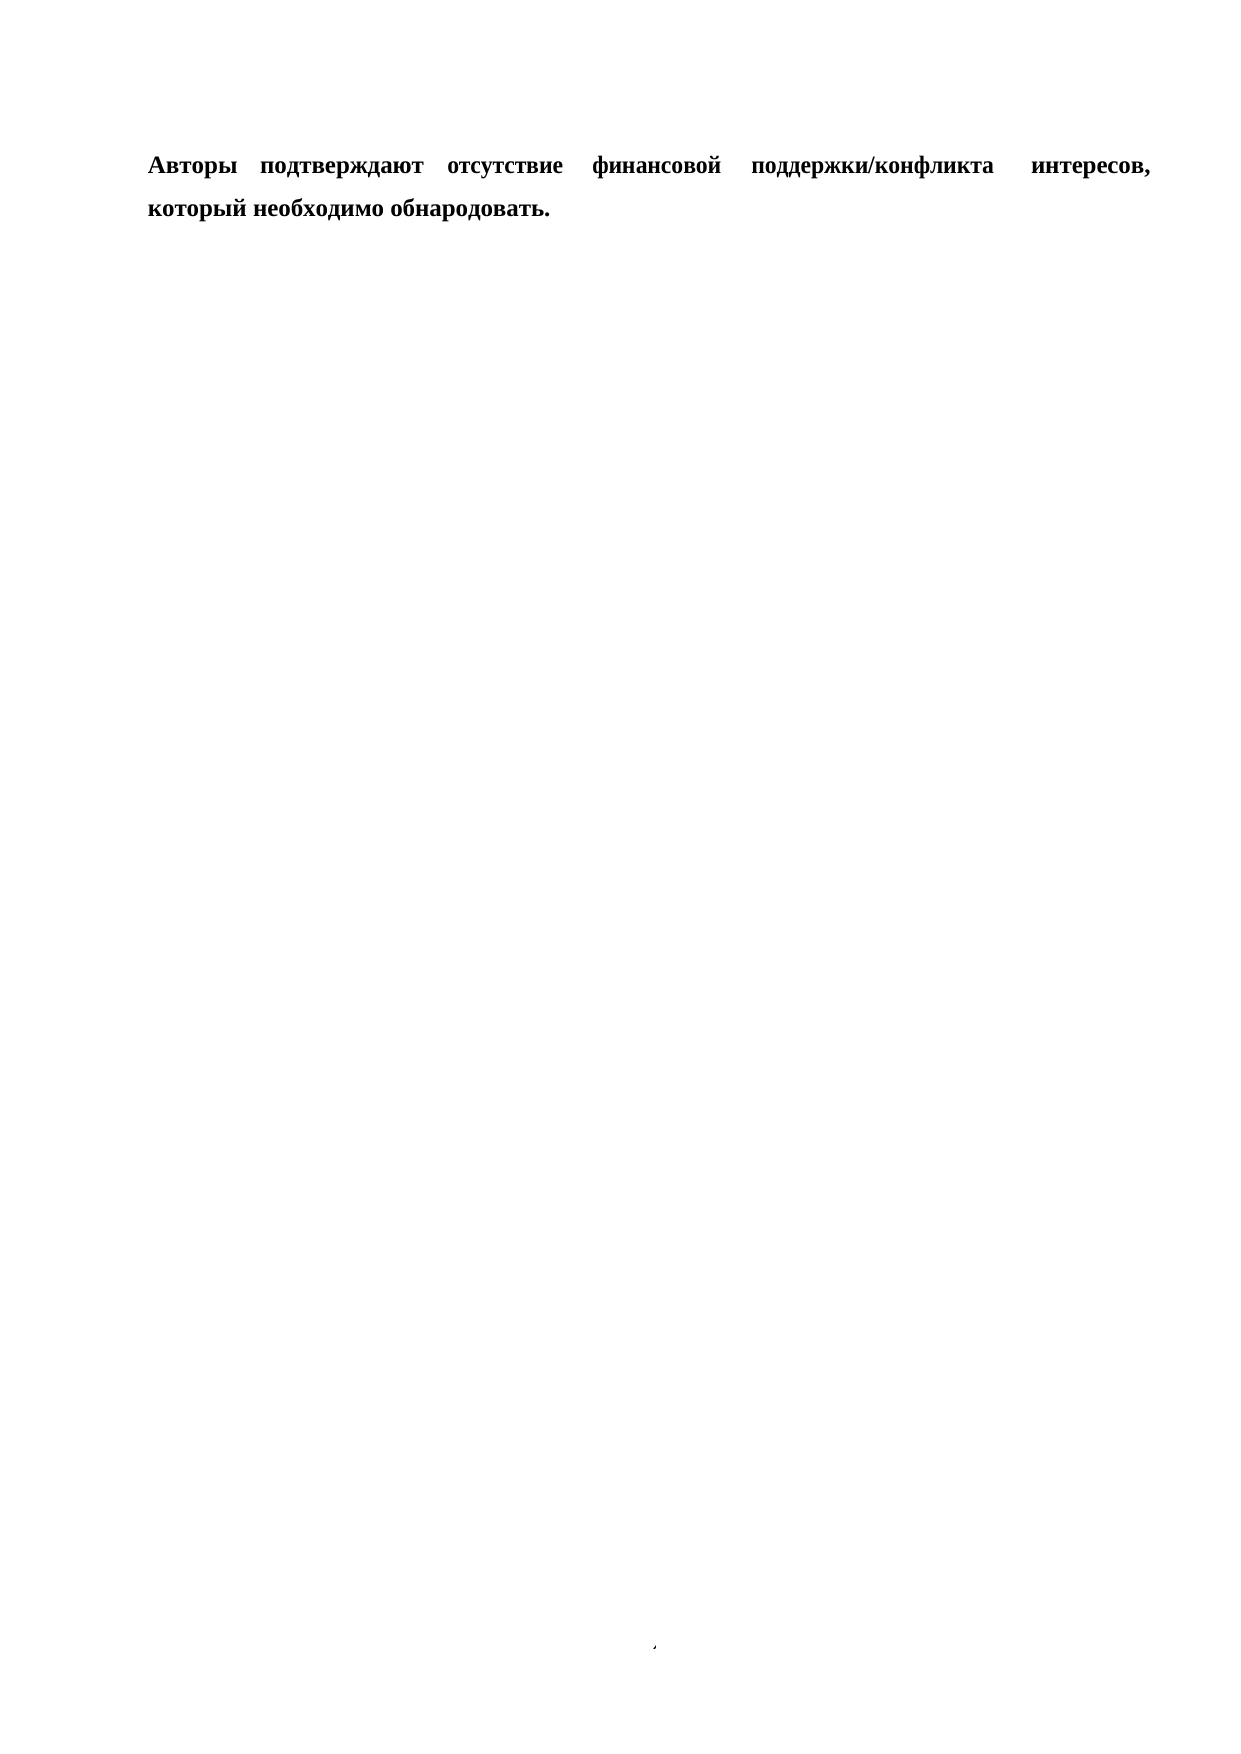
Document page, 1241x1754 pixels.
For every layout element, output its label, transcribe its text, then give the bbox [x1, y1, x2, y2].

subtitle Авторы подтверждают отсутствие финансовой поддержки/конфликта интересов, который необходимо обнародовать. [148, 150, 1151, 221]
